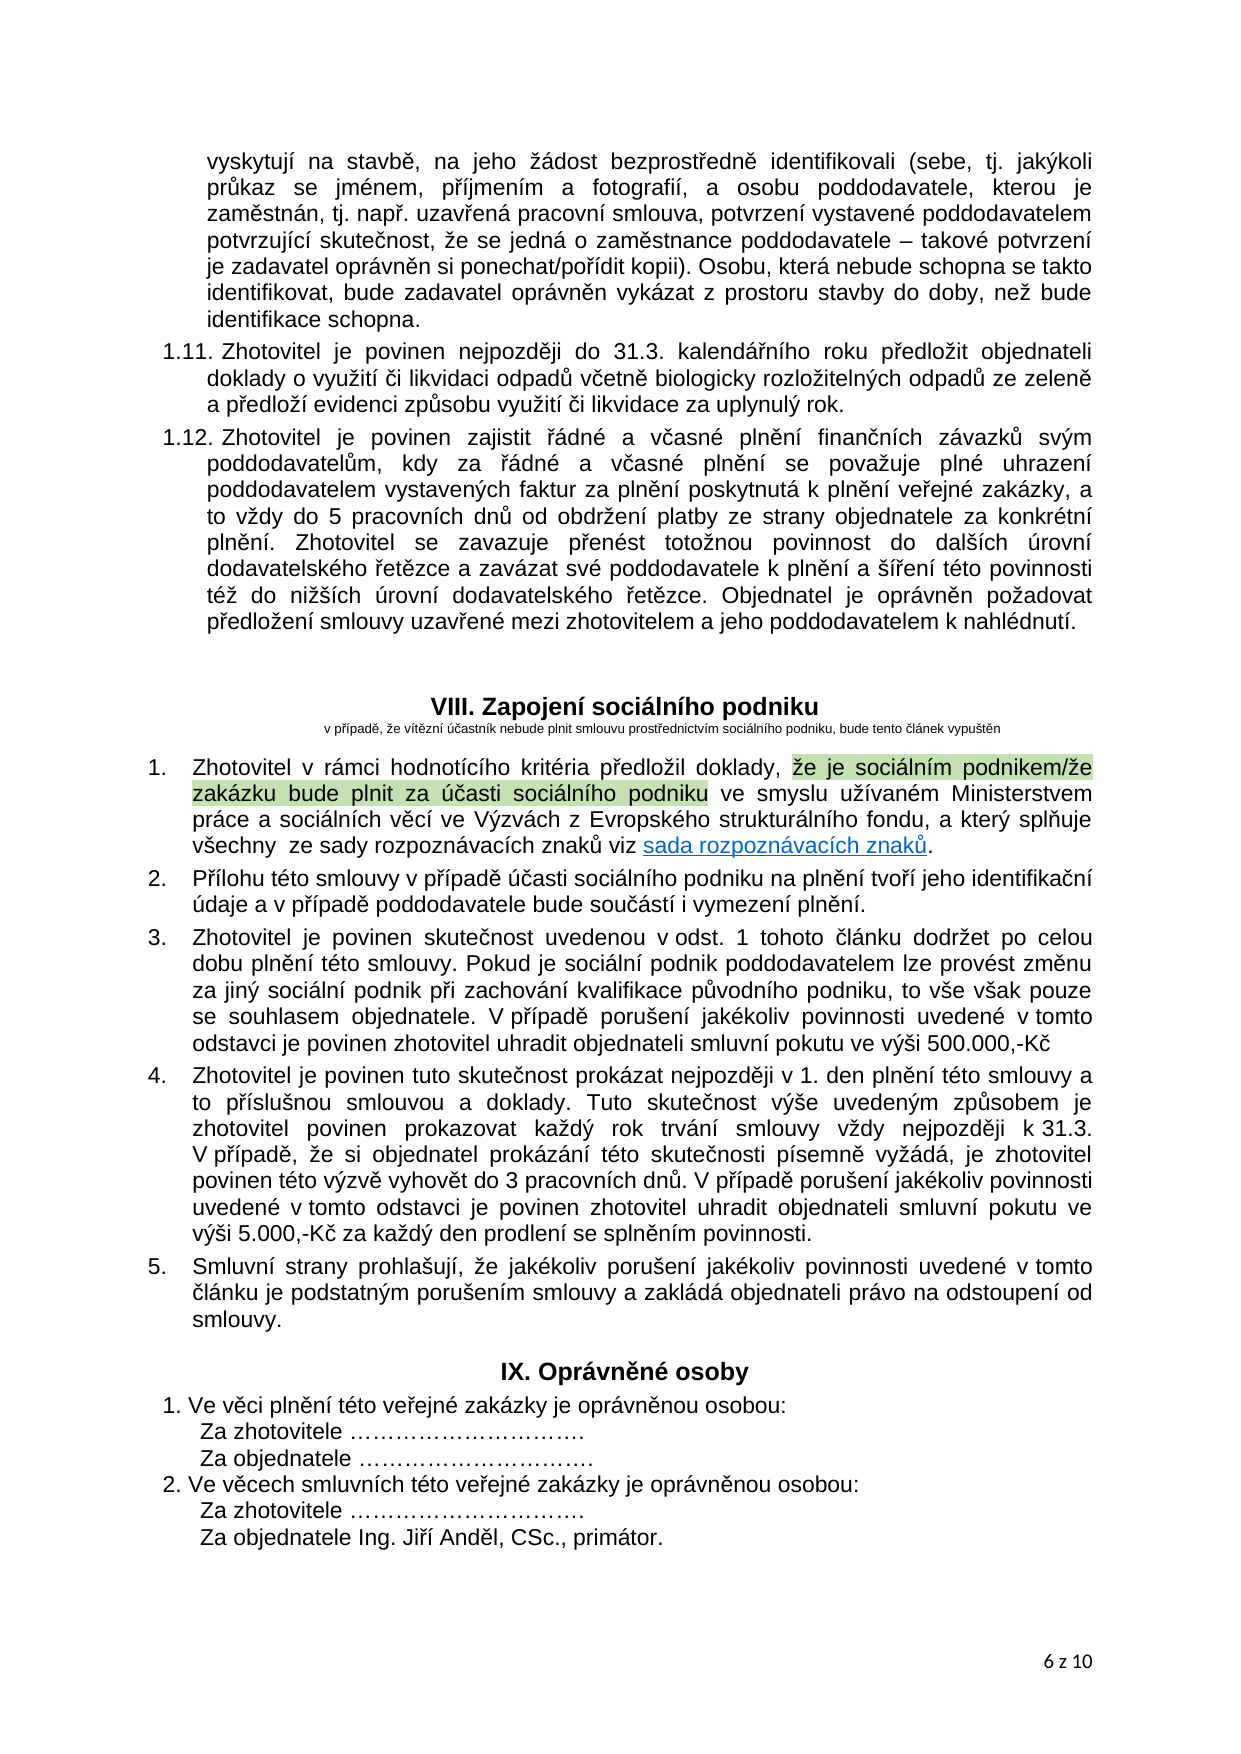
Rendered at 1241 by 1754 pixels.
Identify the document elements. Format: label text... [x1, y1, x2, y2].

list Smluvní strany prohlašují, že jakékoliv porušení jakékoliv povinnosti uvedené v tomto článku je podstatným porušením smlouvy a zakládá objednateli právo na odstoupení od smlouvy. [148, 1253, 1093, 1332]
list Zhotovitel je povinen nejpozději do 31.3. kalendářního roku předložit objednateli doklady o využití či likvidaci odpadů včetně biologicky rozložitelných odpadů ze zeleně a předloží evidenci způsobu využití či likvidace za uplynulý rok. [162, 338, 1093, 417]
subtitle Zapojení sociálního podniku v případě, že vítězní účastník nebude plnit smlouvu prostřednictvím sociálního podniku, bude tento článek vypuštěn [157, 692, 1093, 747]
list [162, 148, 1093, 332]
list Ve věcech smluvních této veřejné zakázky je oprávněnou osobou: [162, 1471, 1093, 1497]
list Za objednatele Ing. Jiří Anděl, CSc., primátor. [200, 1524, 1093, 1550]
list Přílohu této smlouvy v případě účasti sociálního podniku na plnění tvoří jeho identifikační údaje a v případě poddodavatele bude součástí i vymezení plnění. [148, 865, 1093, 918]
list Zhotovitel je povinen zajistit řádné a včasné plnění finančních závazků svým poddodavatelům, kdy za řádné a včasné plnění se považuje plné uhrazení poddodavatelem vystavených faktur za plnění poskytnutá k plnění veřejné zakázky, a to vždy do 5 pracovních dnů od obdržení platby ze strany objednatele za konkrétní plnění. Zhotovitel se zavazuje přenést totožnou povinnost do dalších úrovní dodavatelského řetězce a zavázat své poddodavatele k plnění a šíření této povinnosti též do nižších úrovní dodavatelského řetězce. Objednatel je oprávněn požadovat předložení smlouvy uzavřené mezi zhotovitelem a jeho poddodavatelem k nahlédnutí. [162, 424, 1093, 634]
list Ve věci plnění této veřejné zakázky je oprávněnou osobou: [162, 1392, 1093, 1418]
list Za zhotovitele …………………………. [200, 1418, 1093, 1444]
subtitle Oprávněné osoby [157, 1357, 1093, 1386]
list Zhotovitel je povinen skutečnost uvedenou v odst. 1 tohoto článku dodržet po celou dobu plnění této smlouvy. Pokud je sociální podnik poddodavatelem lze provést změnu za jiný sociální podnik při zachování kvalifikace původního podniku, to vše však pouze se souhlasem objednatele. V případě porušení jakékoliv povinnosti uvedené v tomto odstavci je povinen zhotovitel uhradit objednateli smluvní pokutu ve výši 500.000,-Kč [148, 924, 1093, 1056]
list Zhotovitel v rámci hodnotícího kritéria předložil doklady, že je sociálním podnikem/že zakázku bude plnit za účasti sociálního podniku ve smyslu užívaném Ministerstvem práce a sociálních věcí ve Výzvách z Evropského strukturálního fondu, a který splňuje všechny ze sady rozpoznávacích znaků viz sada rozpoznávacích znaků. [148, 753, 1093, 859]
list Zhotovitel je povinen tuto skutečnost prokázat nejpozději v 1. den plnění této smlouvy a to příslušnou smlouvou a doklady. Tuto skutečnost výše uvedeným způsobem je zhotovitel povinen prokazovat každý rok trvání smlouvy vždy nejpozději k 31.3. V případě, že si objednatel prokázání této skutečnosti písemně vyžádá, je zhotovitel povinen této výzvě vyhovět do 3 pracovních dnů. V případě porušení jakékoliv povinnosti uvedené v tomto odstavci je povinen zhotovitel uhradit objednateli smluvní pokutu ve výši 5.000,-Kč za každý den prodlení se splněním povinnosti. [148, 1062, 1093, 1247]
list Za objednatele …………………………. [200, 1444, 1093, 1471]
list Za zhotovitele …………………………. [200, 1497, 1093, 1524]
